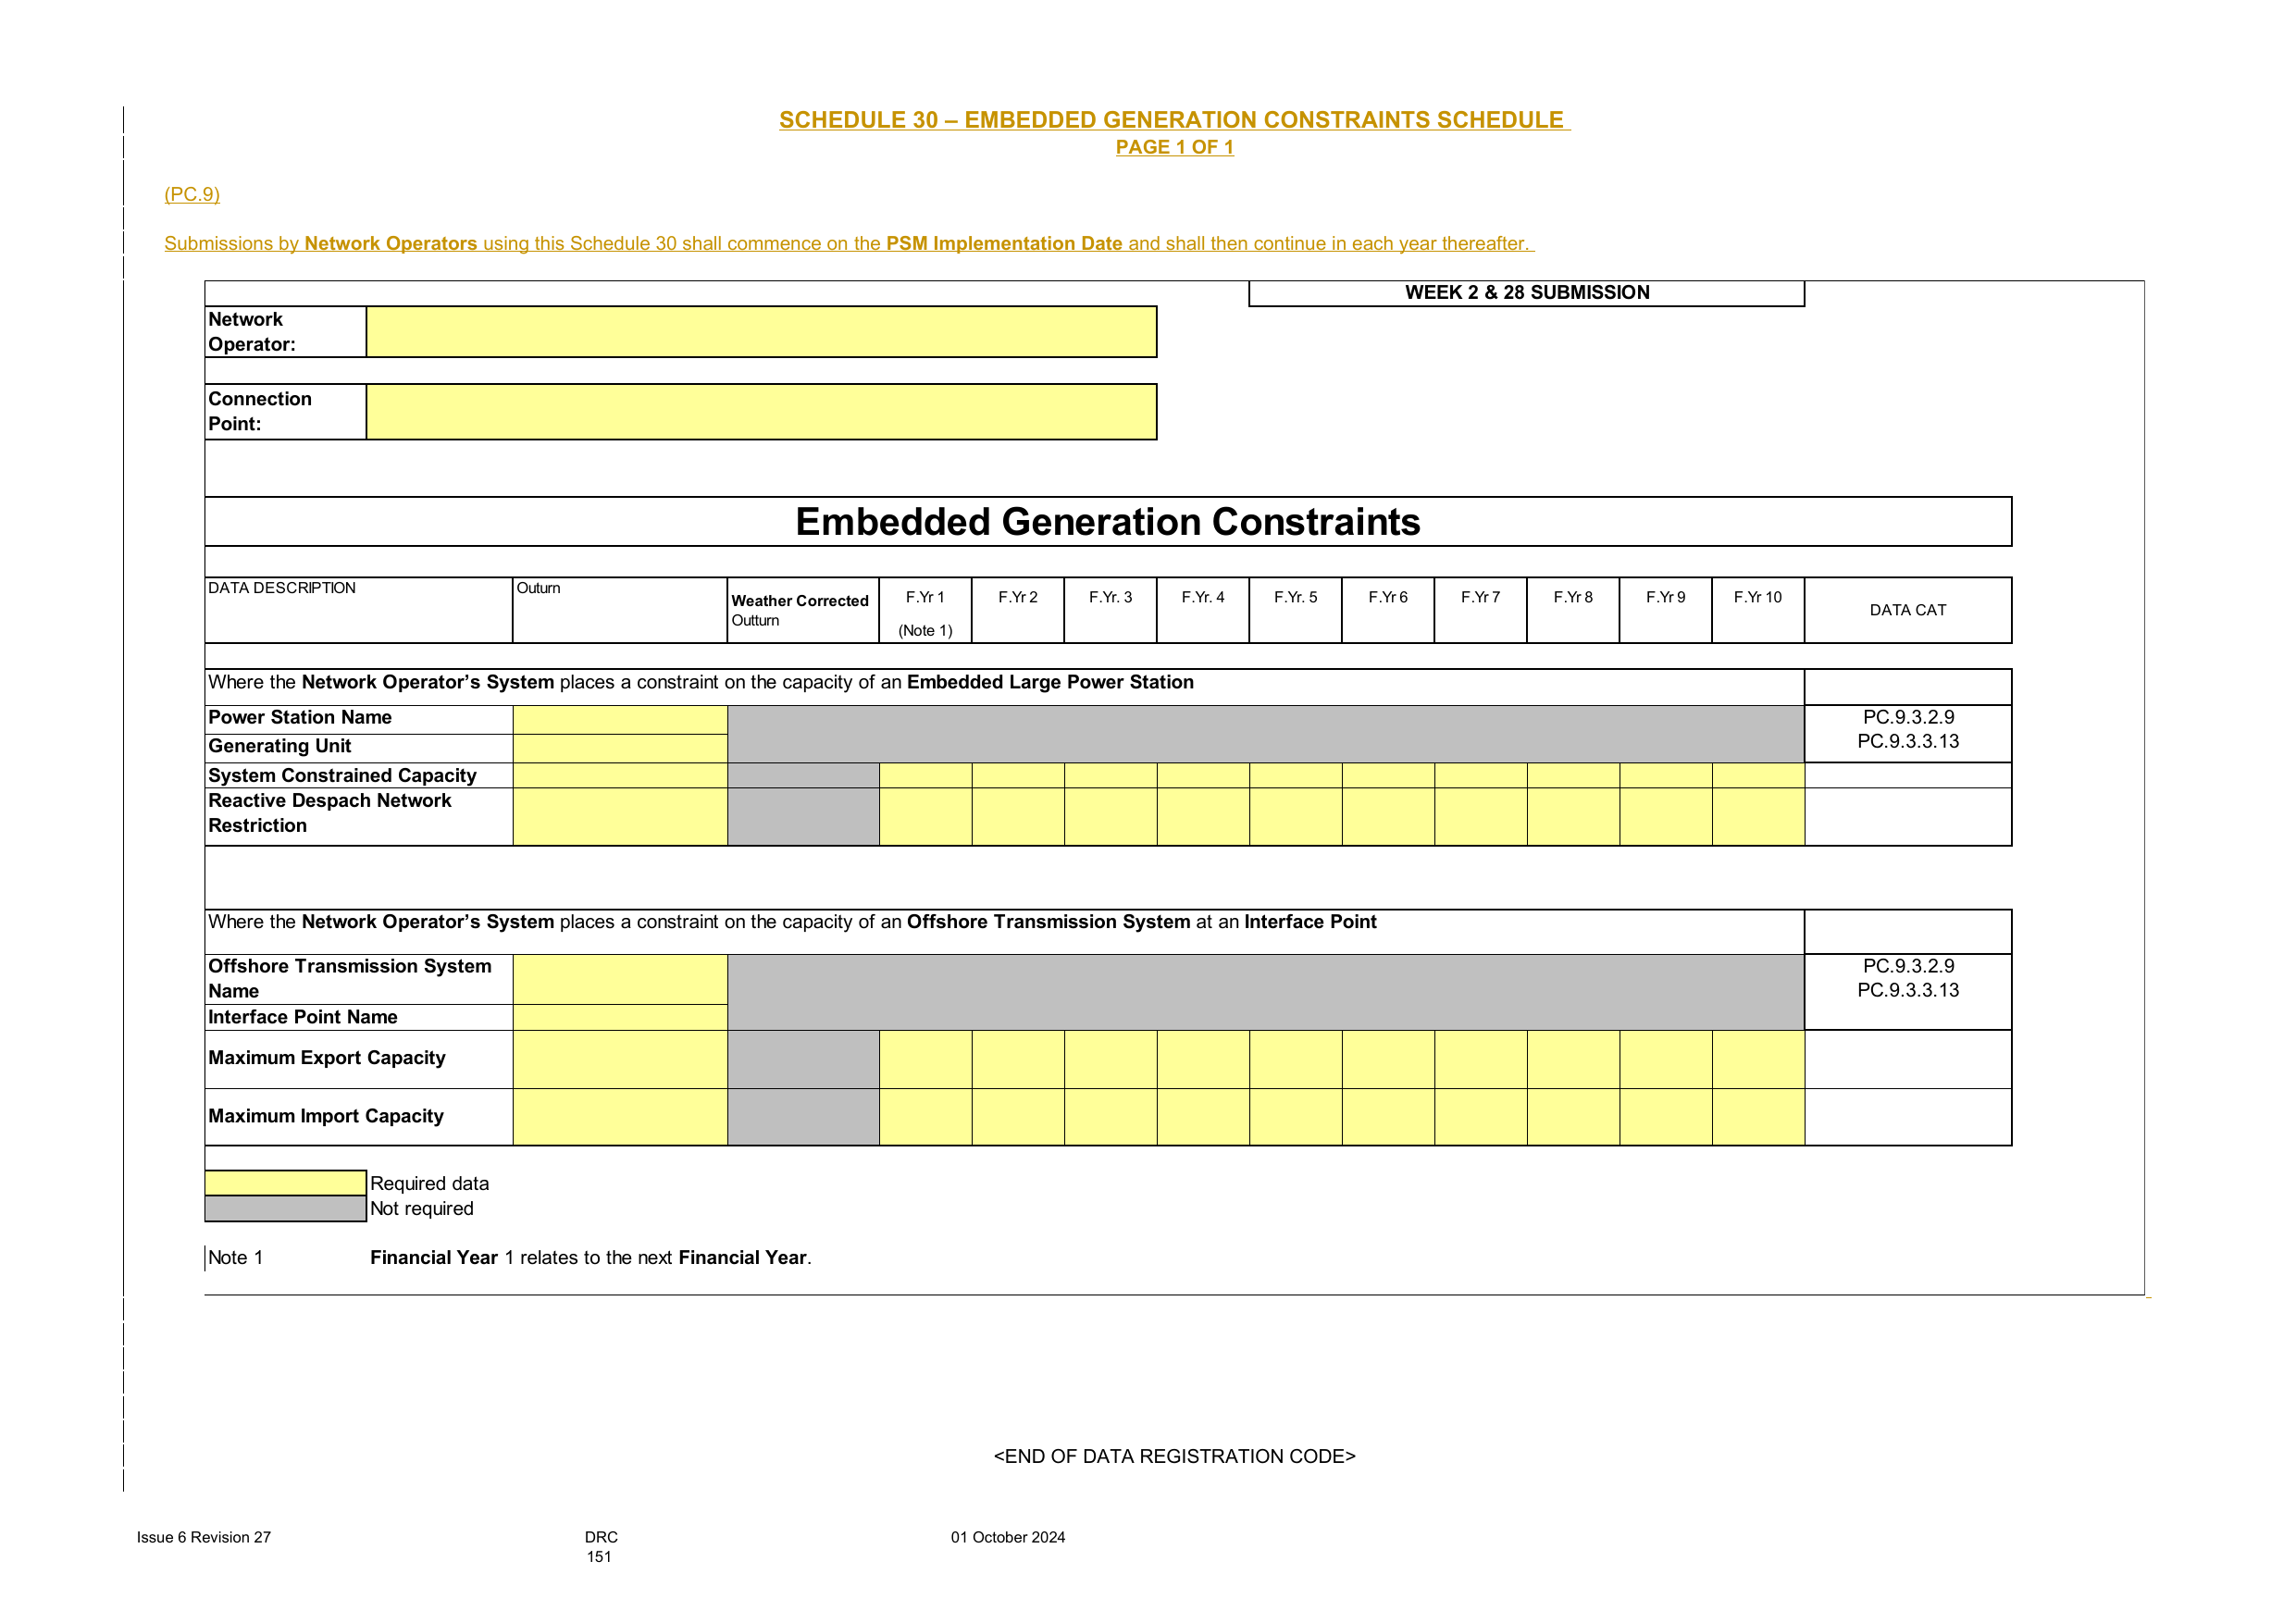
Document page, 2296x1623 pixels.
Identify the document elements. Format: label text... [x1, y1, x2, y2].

text <END OF DATA REGISTRATION CODE> [137, 1444, 2214, 1467]
